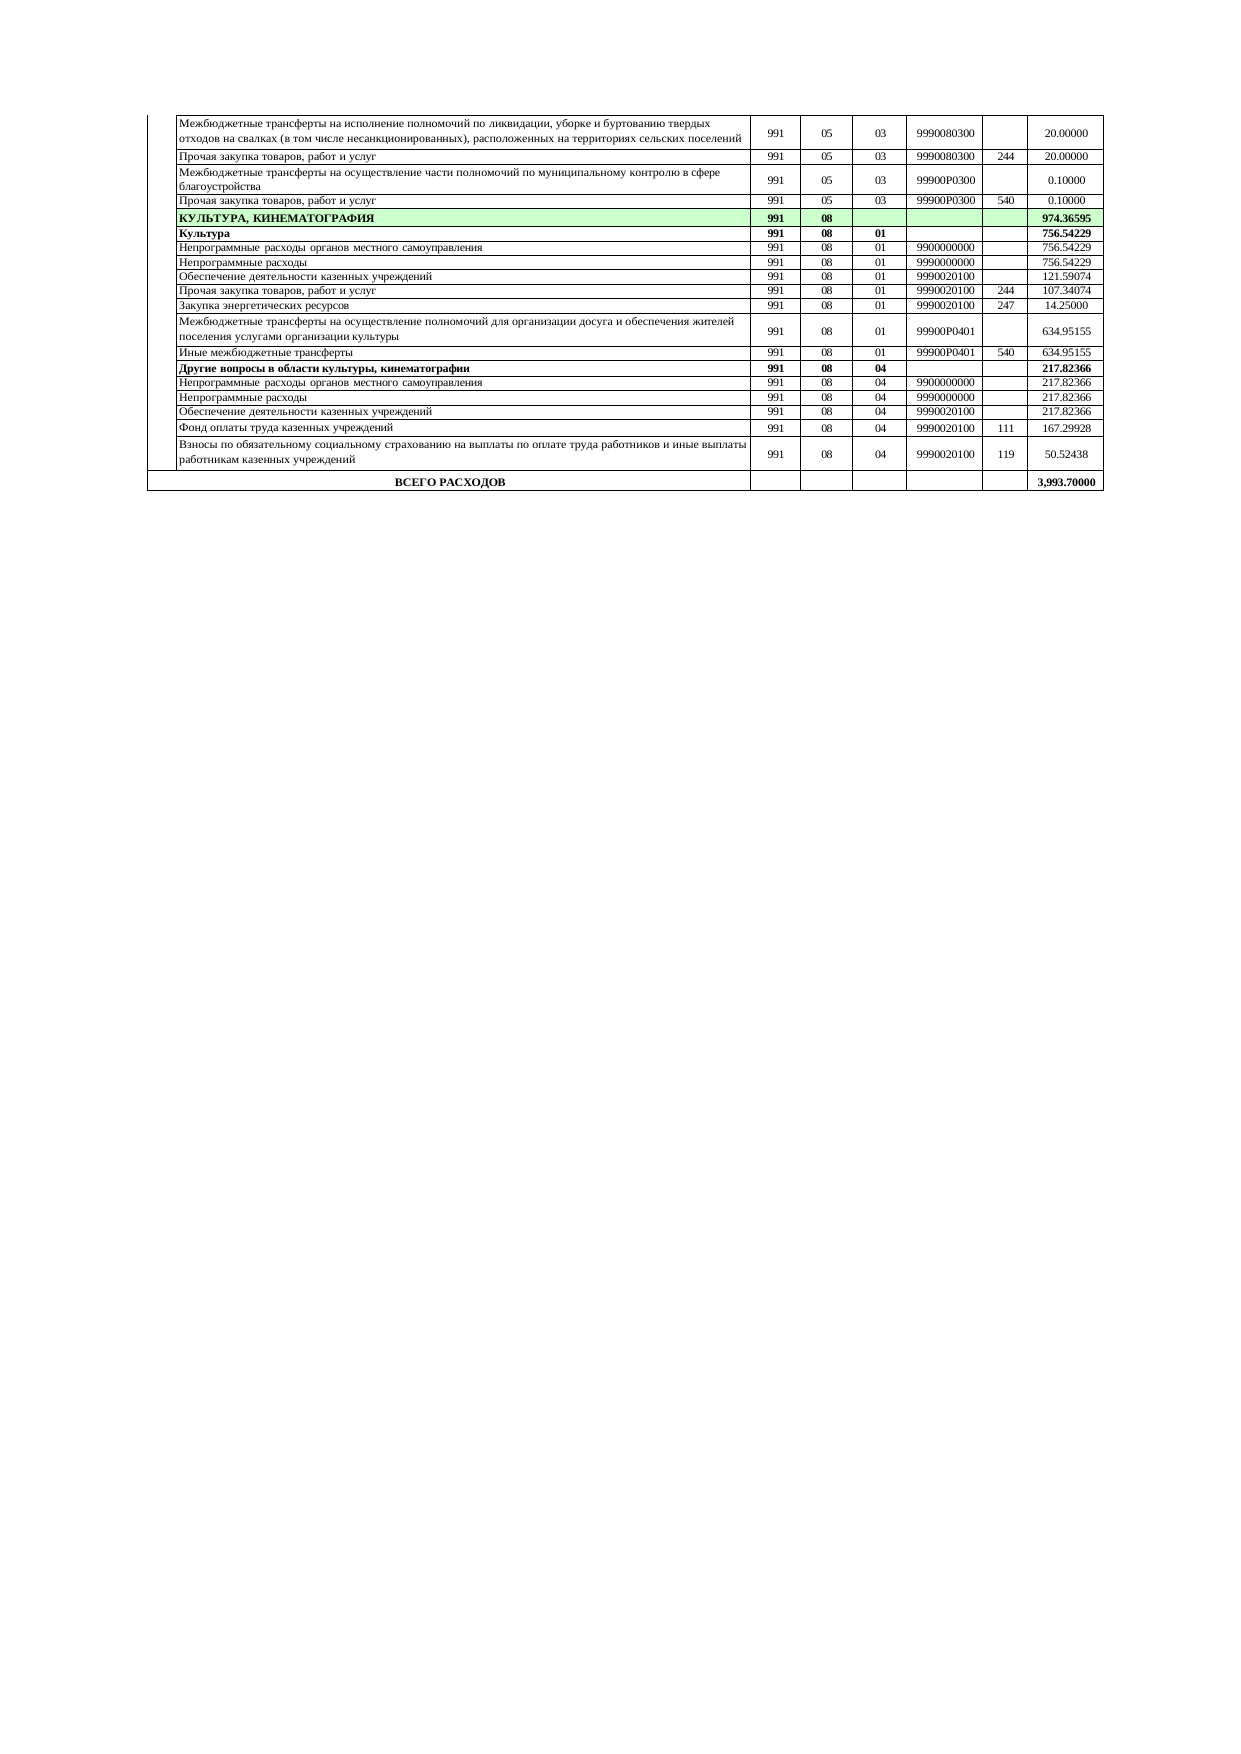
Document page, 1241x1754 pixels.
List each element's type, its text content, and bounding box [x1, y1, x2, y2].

table_cell 991 [751, 165, 800, 193]
table_cell 03 [853, 150, 906, 164]
table_cell [983, 242, 1027, 255]
table_cell 01 [853, 256, 906, 269]
table_cell 08 [801, 299, 852, 312]
table_cell [983, 406, 1027, 419]
table_cell 634.95155 [1028, 314, 1103, 346]
table_cell Закупка энергетических ресурсов [177, 299, 750, 312]
table_cell Межбюджетные трансферты на осуществление полномочий для организации досуга и обеспечения жителей поселения услугами организации культуры [177, 314, 750, 346]
table_header 05 [801, 116, 852, 149]
table_cell Культура [177, 227, 750, 241]
table_cell [983, 256, 1027, 269]
table_cell 14.25000 [1028, 299, 1103, 312]
table_cell 9900000000 [907, 242, 982, 255]
table_cell Обеспечение деятельности казенных учреждений [177, 406, 750, 419]
table_cell [983, 471, 1027, 490]
table_cell Межбюджетные трансферты на осуществление части полномочий по муниципальному контролю в сфере благоустройства [177, 165, 750, 193]
table_cell 03 [853, 195, 906, 208]
table_cell 08 [801, 420, 852, 436]
table_cell 991 [751, 270, 800, 284]
table_cell 08 [801, 314, 852, 346]
table_cell 634.95155 [1028, 347, 1103, 360]
table_cell 991 [751, 285, 800, 298]
table_cell 540 [983, 347, 1027, 360]
table_cell Непрограммные расходы [177, 256, 750, 269]
table_cell 991 [751, 209, 800, 226]
table_cell 05 [801, 195, 852, 208]
table_cell 121.59074 [1028, 270, 1103, 284]
table_cell 05 [801, 165, 852, 193]
table_cell 217.82366 [1028, 391, 1103, 404]
table_cell [983, 209, 1027, 226]
table_header [148, 115, 176, 470]
table_cell [907, 209, 982, 226]
table_cell 991 [751, 437, 800, 470]
table_cell КУЛЬТУРА, КИНЕМАТОГРАФИЯ [177, 209, 750, 226]
table_cell 9900000000 [907, 377, 982, 390]
table_cell [853, 209, 906, 226]
table_cell [983, 391, 1027, 404]
table_cell 756.54229 [1028, 242, 1103, 255]
table_header 03 [853, 116, 906, 149]
table_cell 9990080300 [907, 150, 982, 164]
table_cell 9990020100 [907, 406, 982, 419]
table_cell 991 [751, 314, 800, 346]
table_cell Другие вопросы в области культуры, кинематографии [177, 361, 750, 376]
table_cell 991 [751, 227, 800, 241]
table_cell Прочая закупка товаров, работ и услуг [177, 195, 750, 208]
table_cell 01 [853, 347, 906, 360]
table_cell [983, 227, 1027, 241]
table_cell ВСЕГО РАСХОДОВ [148, 471, 750, 490]
table_cell 08 [801, 377, 852, 390]
table_cell Иные межбюджетные трансферты [177, 347, 750, 360]
table_cell [751, 471, 800, 490]
table_cell 05 [801, 150, 852, 164]
table_cell Прочая закупка товаров, работ и услуг [177, 150, 750, 164]
table_cell 01 [853, 285, 906, 298]
table_cell 0.10000 [1028, 165, 1103, 193]
table_cell 08 [801, 256, 852, 269]
table_cell 991 [751, 347, 800, 360]
table_cell [801, 471, 852, 490]
table_cell Фонд оплаты труда казенных учреждений [177, 420, 750, 436]
table_cell 9990020100 [907, 299, 982, 312]
table_cell 217.82366 [1028, 361, 1103, 376]
table_cell Непрограммные расходы органов местного самоуправления [177, 242, 750, 255]
table_cell 50.52438 [1028, 437, 1103, 470]
table_cell 107.34074 [1028, 285, 1103, 298]
table_cell 756.54229 [1028, 256, 1103, 269]
table_cell 3,993.70000 [1028, 471, 1103, 490]
table_cell 9990000000 [907, 391, 982, 404]
table_cell 991 [751, 420, 800, 436]
table_cell 99900Р0300 [907, 195, 982, 208]
table_cell 08 [801, 437, 852, 470]
table_header Межбюджетные трансферты на исполнение полномочий по ликвидации, уборке и буртованию твердых отходов на свалках (в том числе несанкционированных), расположенных на территориях сельских поселений [177, 116, 750, 149]
table_cell 111 [983, 420, 1027, 436]
table_cell 04 [853, 391, 906, 404]
table_cell 217.82366 [1028, 406, 1103, 419]
table_cell 9990020100 [907, 420, 982, 436]
table_cell 9990020100 [907, 437, 982, 470]
table_cell 119 [983, 437, 1027, 470]
table_cell 08 [801, 242, 852, 255]
table_cell [983, 165, 1027, 193]
table_cell 08 [801, 406, 852, 419]
table_cell 244 [983, 285, 1027, 298]
table_cell [907, 471, 982, 490]
table_cell [983, 361, 1027, 376]
table_cell 99900P0401 [907, 314, 982, 346]
table_cell 991 [751, 391, 800, 404]
table_header 9990080300 [907, 116, 982, 149]
table_cell 217.82366 [1028, 377, 1103, 390]
table_cell [907, 227, 982, 241]
table_cell 9990020100 [907, 270, 982, 284]
table_cell [907, 361, 982, 376]
table_cell 04 [853, 420, 906, 436]
table_cell [983, 270, 1027, 284]
table_cell 991 [751, 377, 800, 390]
table_cell Непрограммные расходы органов местного самоуправления [177, 377, 750, 390]
table_cell 244 [983, 150, 1027, 164]
table_cell 991 [751, 299, 800, 312]
table_cell 08 [801, 285, 852, 298]
table_cell 08 [801, 347, 852, 360]
table_cell 0.10000 [1028, 195, 1103, 208]
table_cell 20.00000 [1028, 150, 1103, 164]
table_cell 991 [751, 406, 800, 419]
table_cell 247 [983, 299, 1027, 312]
table_cell 991 [751, 242, 800, 255]
table_cell 974.36595 [1028, 209, 1103, 226]
table_cell 167.29928 [1028, 420, 1103, 436]
table_cell 04 [853, 437, 906, 470]
table_cell Прочая закупка товаров, работ и услуг [177, 285, 750, 298]
table_cell Взносы по обязательному социальному страхованию на выплаты по оплате труда работников и иные выплаты работникам казенных учреждений [177, 437, 750, 470]
table_cell 991 [751, 361, 800, 376]
table_cell 01 [853, 314, 906, 346]
table_cell 04 [853, 406, 906, 419]
table_cell 9990020100 [907, 285, 982, 298]
table_cell 08 [801, 227, 852, 241]
table_cell 04 [853, 361, 906, 376]
table_cell [853, 471, 906, 490]
table_header [983, 116, 1027, 149]
table_cell 01 [853, 299, 906, 312]
table_cell 9990000000 [907, 256, 982, 269]
table_cell 540 [983, 195, 1027, 208]
table_cell 04 [853, 377, 906, 390]
table_cell 08 [801, 270, 852, 284]
table_cell 991 [751, 256, 800, 269]
table_cell 08 [801, 361, 852, 376]
table_cell 991 [751, 195, 800, 208]
table_cell 991 [751, 150, 800, 164]
table_cell [983, 314, 1027, 346]
table_cell 99900Р0300 [907, 165, 982, 193]
table_header 20.00000 [1028, 116, 1103, 149]
table_cell 01 [853, 227, 906, 241]
table_cell 08 [801, 391, 852, 404]
table_cell Непрограммные расходы [177, 391, 750, 404]
table_cell 08 [801, 209, 852, 226]
table_cell 99900P0401 [907, 347, 982, 360]
table_cell [983, 377, 1027, 390]
table_cell 756.54229 [1028, 227, 1103, 241]
table_cell 01 [853, 270, 906, 284]
table_cell 03 [853, 165, 906, 193]
table_cell Обеспечение деятельности казенных учреждений [177, 270, 750, 284]
table_header 991 [751, 116, 800, 149]
table_cell 01 [853, 242, 906, 255]
